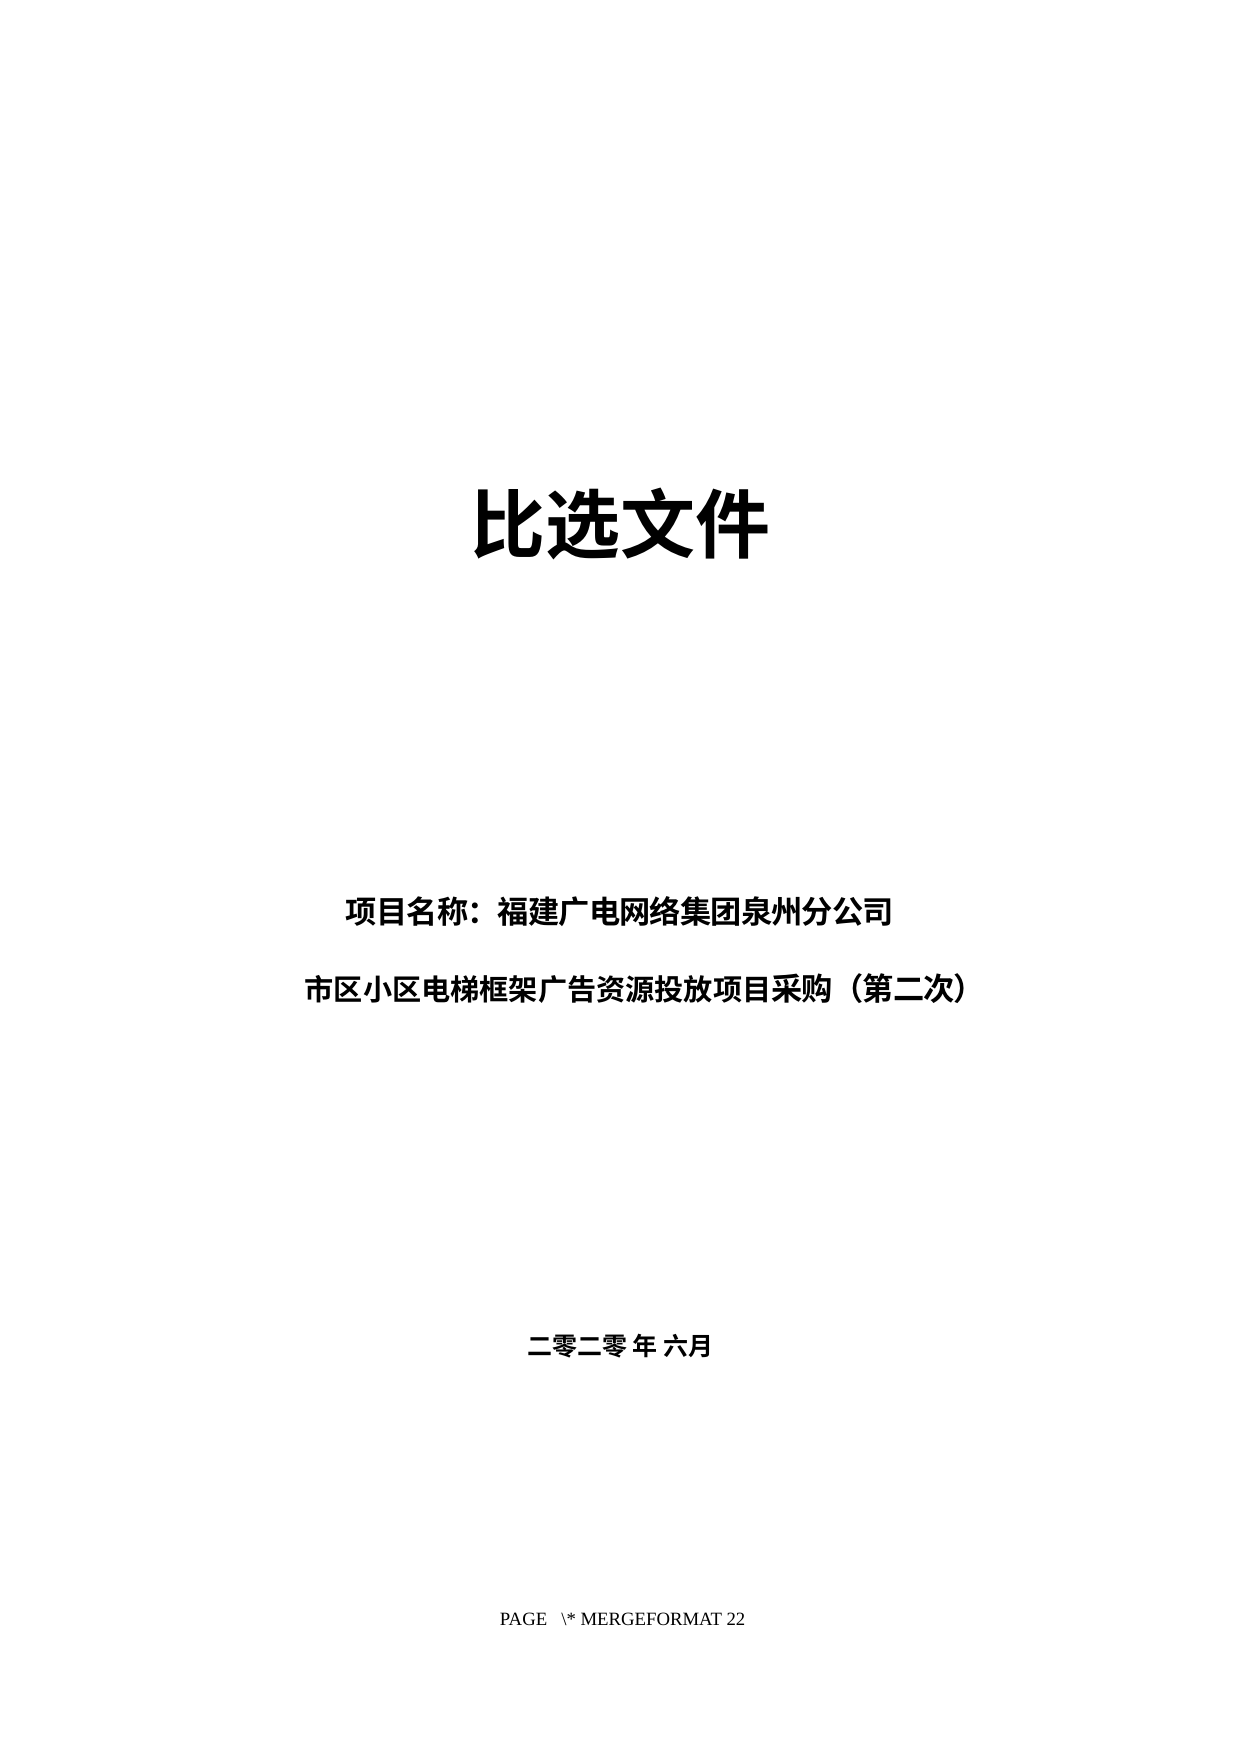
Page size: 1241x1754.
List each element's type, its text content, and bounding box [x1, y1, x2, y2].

text 项目名称：福建广电网络集团泉州分公司 [187, 877, 1053, 942]
text 市区小区电梯框架广告资源投放项目采购（第二次） [187, 954, 1053, 1019]
text 比选文件 [187, 454, 1053, 584]
text 二零二零 年 六月 [187, 1312, 1053, 1377]
